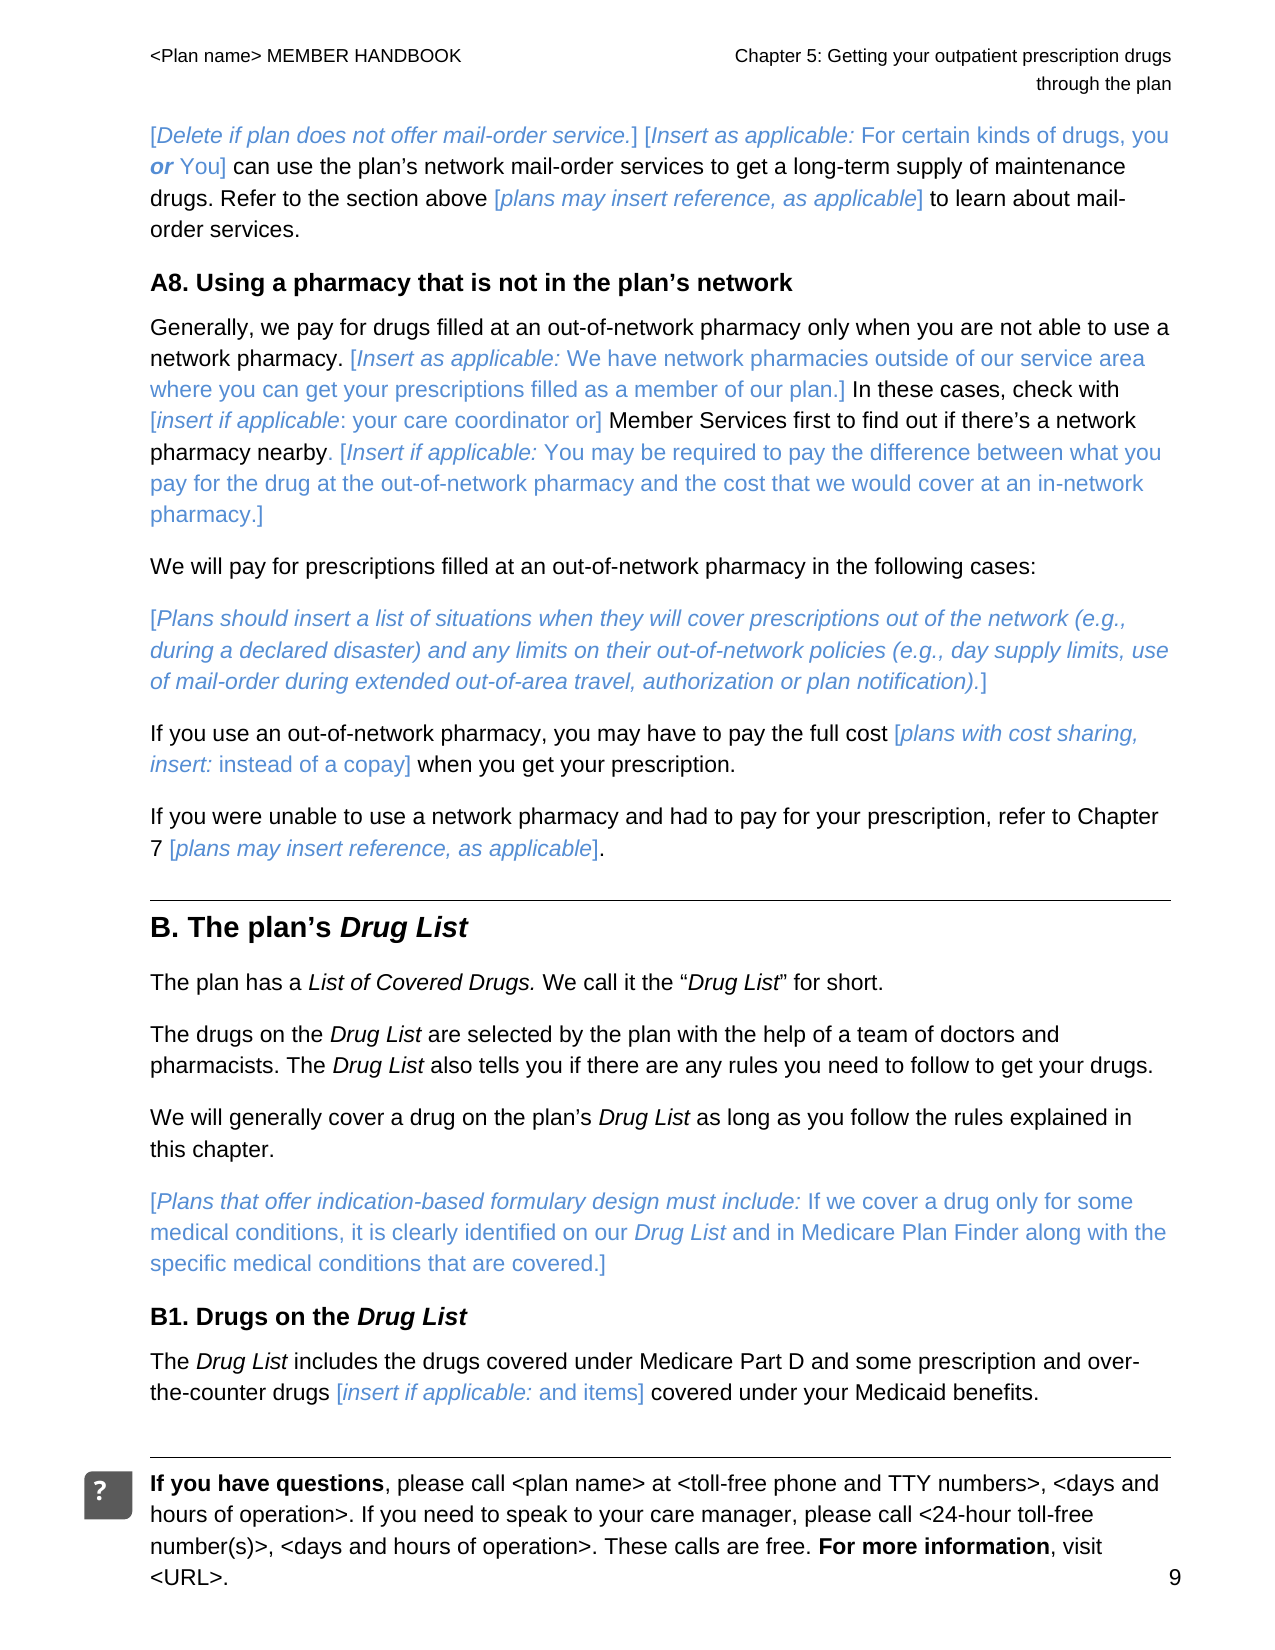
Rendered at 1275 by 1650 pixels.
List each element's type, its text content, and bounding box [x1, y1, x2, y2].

text [Plans that offer indication-based formulary design must include: If we cover a drug only for some medical conditions, it is clearly identified on our Drug List and in Medicare Plan Finder along with the specific medical conditions that are covered.] [150, 1184, 1171, 1278]
text We will generally cover a drug on the plan’s Drug List as long as you follow the rules explained in this chapter. [150, 1101, 1171, 1163]
text The Drug List includes the drugs covered under Medicare Part D and some prescription and over-the-counter drugs [insert if applicable: and items] covered under your Medicaid benefits. [150, 1344, 1171, 1407]
text We will pay for prescriptions filled at an out-of-network pharmacy in the following cases: [150, 550, 1171, 581]
text If you use an out-of-network pharmacy, you may have to pay the full cost [plans with cost sharing, insert: instead of a copay] when you get your prescription. [150, 716, 1171, 779]
text [Delete if plan does not offer mail-order service.] [Insert as applicable: For certain kinds of drugs, you or You] can use the plan’s network mail-order services to get a long-term supply of maintenance drugs. Refer to the section above [plans may insert reference, as applicable] to learn about mail-order services. [150, 118, 1171, 243]
text Generally, we pay for drugs filled at an out-of-network pharmacy only when you are not able to use a network pharmacy. [Insert as applicable: We have network pharmacies outside of our service area where you can get your prescriptions filled as a member of our plan.] In these cases, check with [insert if applicable: your care coordinator or] Member Services first to find out if there’s a network pharmacy nearby. [Insert if applicable: You may be required to pay the difference between what you pay for the drug at the out-of-network pharmacy and the cost that we would cover at an in-network pharmacy.] [150, 310, 1171, 529]
text The plan has a List of Covered Drugs. We call it the “Drug List” for short. [150, 965, 1171, 997]
subtitle The plan’s Drug List [150, 901, 1171, 944]
list [Plans should insert a list of situations when they will cover prescriptions out of the network (e.g., during a declared disaster) and any limits on their out-of-network policies (e.g., day supply limits, use of mail-order during extended out-of-area travel, authorization or plan notification).] [150, 602, 1171, 696]
text The drugs on the Drug List are selected by the plan with the help of a team of doctors and pharmacists. The Drug List also tells you if there are any rules you need to follow to get your drugs. [150, 1017, 1171, 1080]
subtitle B1. Drugs on the Drug List [150, 1299, 1096, 1332]
subtitle A8. Using a pharmacy that is not in the plan’s network [150, 264, 1096, 298]
text If you were unable to use a network pharmacy and had to pay for your prescription, refer to Chapter 7 [plans may insert reference, as applicable]. [150, 800, 1171, 862]
